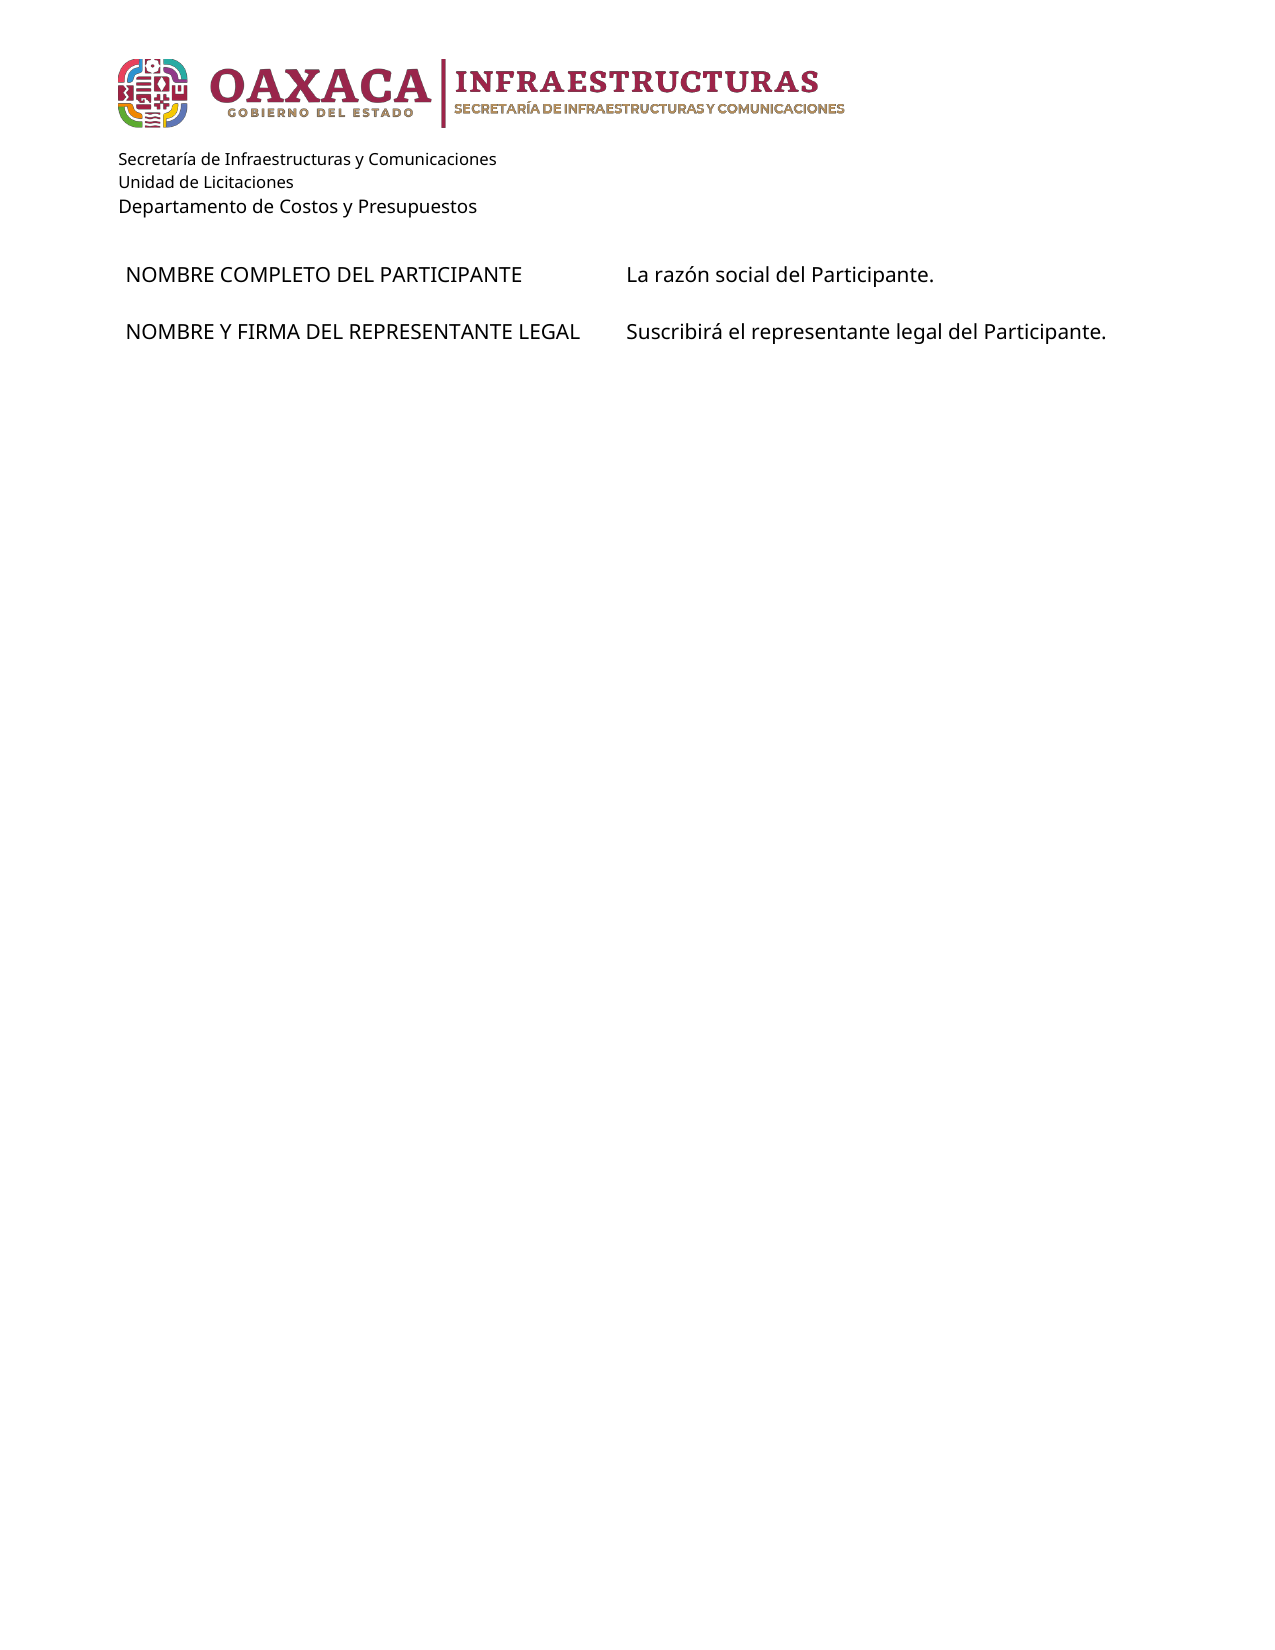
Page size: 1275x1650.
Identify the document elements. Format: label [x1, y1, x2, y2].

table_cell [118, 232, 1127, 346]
picture [118, 59, 868, 130]
